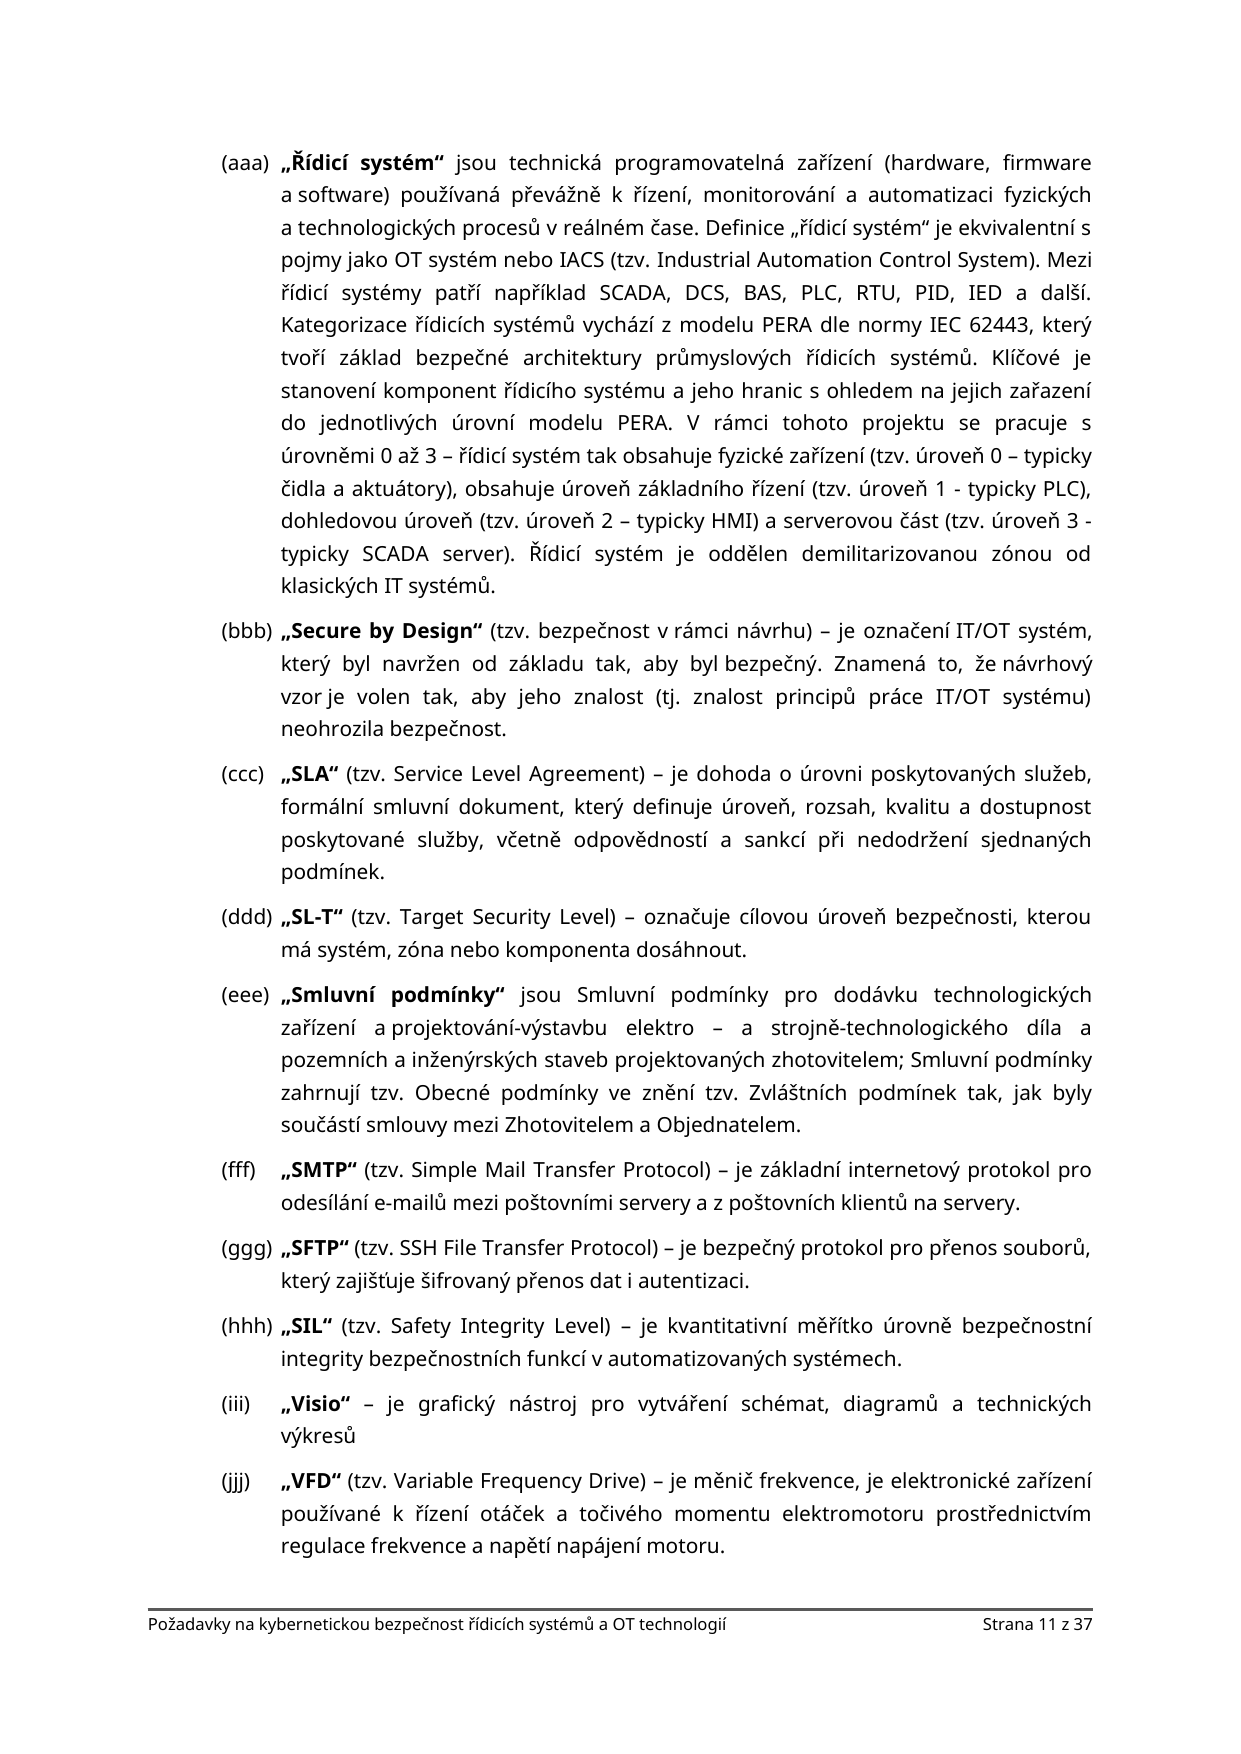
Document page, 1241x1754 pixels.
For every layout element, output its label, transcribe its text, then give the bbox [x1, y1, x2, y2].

text „SMTP“ (tzv. Simple Mail Transfer Protocol) – je základní internetový protokol pro odesílání e-mailů mezi poštovními servery a z poštovních klientů na servery. [221, 1156, 1093, 1217]
text „Visio“ – je grafický nástroj pro vytváření schémat, diagramů a technických výkresů [221, 1389, 1093, 1450]
text „Smluvní podmínky“ jsou Smluvní podmínky pro dodávku technologických zařízení a projektování-výstavbu elektro – a strojně-technologického díla a pozemních a inženýrských staveb projektovaných zhotovitelem; Smluvní podmínky zahrnují tzv. Obecné podmínky ve znění tzv. Zvláštních podmínek tak, jak byly součástí smlouvy mezi Zhotovitelem a Objednatelem. [221, 980, 1093, 1139]
text „Secure by Design“ (tzv. bezpečnost v rámci návrhu) – je označení IT/OT systém, který byl navržen od základu tak, aby byl bezpečný. Znamená to, že návrhový vzor je volen tak, aby jeho znalost (tj. znalost principů práce IT/OT systému) neohrozila bezpečnost. [221, 617, 1093, 743]
text „Řídicí systém“ jsou technická programovatelná zařízení (hardware, firmware a software) používaná převážně k řízení, monitorování a automatizaci fyzických a technologických procesů v reálném čase. Definice „řídicí systém“ je ekvivalentní s pojmy jako OT systém nebo IACS (tzv. Industrial Automation Control System). Mezi řídicí systémy patří například SCADA, DCS, BAS, PLC, RTU, PID, IED a další. Kategorizace řídicích systémů vychází z modelu PERA dle normy IEC 62443, který tvoří základ bezpečné architektury průmyslových řídicích systémů. Klíčové je stanovení komponent řídicího systému a jeho hranic s ohledem na jejich zařazení do jednotlivých úrovní modelu PERA. V rámci tohoto projektu se pracuje s úrovněmi 0 až 3 – řídicí systém tak obsahuje fyzické zařízení (tzv. úroveň 0 – typicky čidla a aktuátory), obsahuje úroveň základního řízení (tzv. úroveň 1 - typicky PLC), dohledovou úroveň (tzv. úroveň 2 – typicky HMI) a serverovou část (tzv. úroveň 3 - typicky SCADA server). Řídicí systém je oddělen demilitarizovanou zónou od klasických IT systémů. [221, 148, 1093, 600]
text „SFTP“ (tzv. SSH File Transfer Protocol) – je bezpečný protokol pro přenos souborů, který zajišťuje šifrovaný přenos dat i autentizaci. [221, 1233, 1093, 1294]
text „SL-T“ (tzv. Target Security Level) – označuje cílovou úroveň bezpečnosti, kterou má systém, zóna nebo komponenta dosáhnout. [221, 902, 1093, 963]
text „VFD“ (tzv. Variable Frequency Drive) – je měnič frekvence, je elektronické zařízení používané k řízení otáček a točivého momentu elektromotoru prostřednictvím regulace frekvence a napětí napájení motoru. [221, 1466, 1093, 1560]
text „SLA“ (tzv. Service Level Agreement) – je dohoda o úrovni poskytovaných služeb, formální smluvní dokument, který definuje úroveň, rozsah, kvalitu a dostupnost poskytované služby, včetně odpovědností a sankcí při nedodržení sjednaných podmínek. [221, 759, 1093, 886]
text „SIL“ (tzv. Safety Integrity Level) – je kvantitativní měřítko úrovně bezpečnostní integrity bezpečnostních funkcí v automatizovaných systémech. [221, 1311, 1093, 1372]
